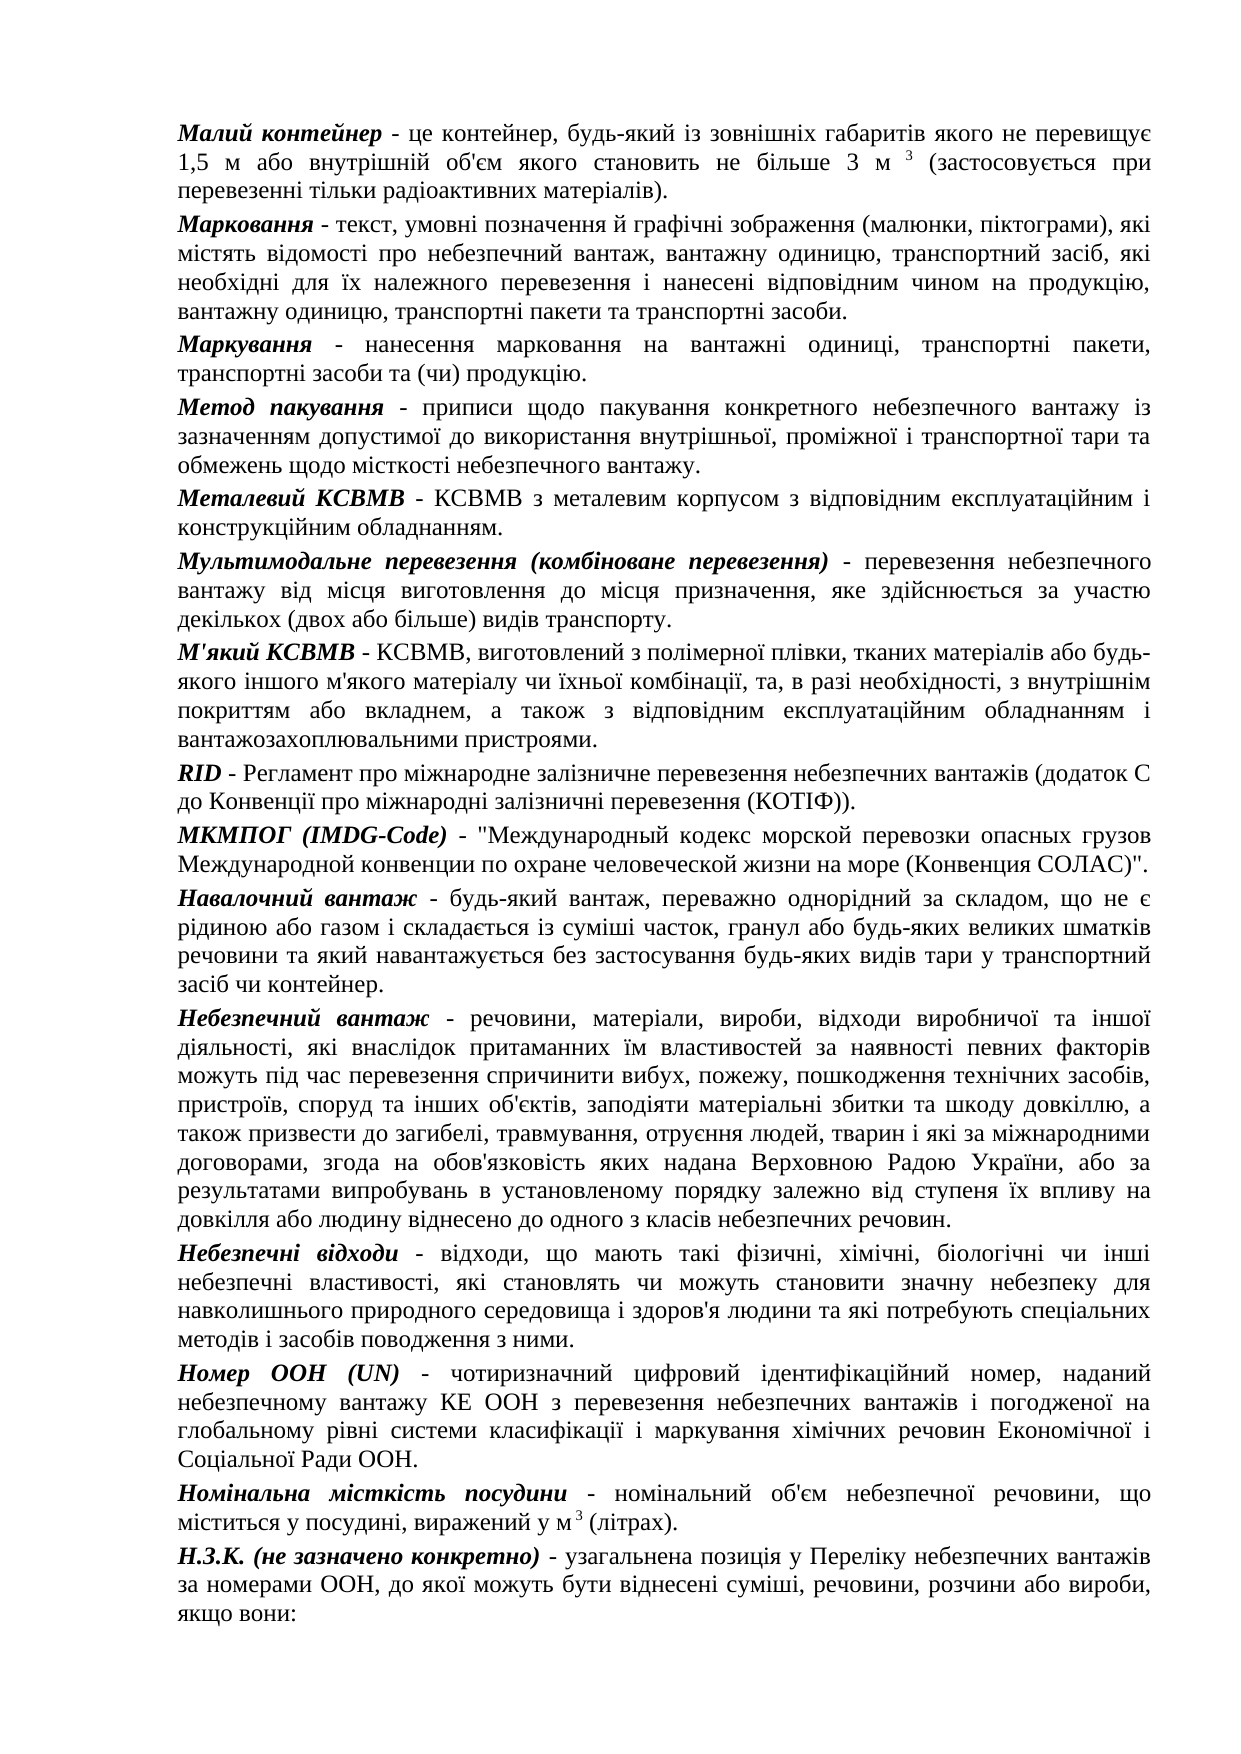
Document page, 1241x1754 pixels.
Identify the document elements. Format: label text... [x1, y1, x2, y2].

text Малий контейнер - це контейнер, будь-який із зовнішніх габаритів якого не перевищує 1,5 м або внутрішній об'єм якого становить не більше 3 м 3 (застосовується при перевезенні тільки радіоактивних матеріалів). [177, 118, 1152, 204]
text Номінальна місткість посудини - номінальний об'єм небезпечної речовини, що міститься у посудині, виражений у м 3 (літрах). [177, 1478, 1152, 1536]
text Метод пакування - приписи щодо пакування конкретного небезпечного вантажу із зазначенням допустимої до використання внутрішньої, проміжної і транспортної тари та обмежень щодо місткості небезпечного вантажу. [177, 392, 1152, 478]
text Маркування - нанесення марковання на вантажні одиниці, транспортні пакети, транспортні засоби та (чи) продукцію. [177, 329, 1152, 387]
text М'який КСВМВ - КСВМВ, виготовлений з полімерної плівки, тканих матеріалів або будь-якого іншого м'якого матеріалу чи їхньої комбінації, та, в разі необхідності, з внутрішнім покриттям або вкладнем, а також з відповідним експлуатаційним обладнанням і вантажозахоплювальними пристроями. [177, 637, 1152, 752]
text Металевий КСВМВ - КСВМВ з металевим корпусом з відповідним експлуатаційним і конструкційним обладнанням. [177, 483, 1152, 541]
text Н.З.К. (не зазначено конкретно) - узагальнена позиція у Переліку небезпечних вантажів за номерами ООН, до якої можуть бути віднесені суміші, речовини, розчини або вироби, якщо вони: [177, 1541, 1152, 1627]
text Навалочний вантаж - будь-який вантаж, переважно однорідний за складом, що не є рідиною або газом і складається із суміші часток, гранул або будь-яких великих шматків речовини та який навантажується без застосування будь-яких видів тари у транспортний засіб чи контейнер. [177, 883, 1152, 998]
text Марковання - текст, умовні позначення й графічні зображення (малюнки, піктограми), які містять відомості про небезпечний вантаж, вантажну одиницю, транспортний засіб, які необхідні для їх належного перевезення і нанесені відповідним чином на продукцію, вантажну одиницю, транспортні пакети та транспортні засоби. [177, 209, 1152, 324]
text Номер ООН (UN) - чотиризначний цифровий ідентифікаційний номер, наданий небезпечному вантажу КЕ ООН з перевезення небезпечних вантажів і погодженої на глобальному рівні системи класифікації і маркування хімічних речовин Економічної і Соціальної Ради ООН. [177, 1358, 1152, 1473]
text Мультимодальне перевезення (комбіноване перевезення) - перевезення небезпечного вантажу від місця виготовлення до місця призначення, яке здійснюється за участю декількох (двох або більше) видів транспорту. [177, 546, 1152, 632]
text RID - Регламент про міжнародне залізничне перевезення небезпечних вантажів (додаток С до Конвенції про міжнародні залізничні перевезення (КОТІФ)). [177, 758, 1152, 815]
text Небезпечні відходи - відходи, що мають такі фізичні, хімічні, біологічні чи інші небезпечні властивості, які становлять чи можуть становити значну небезпеку для навколишнього природного середовища і здоров'я людини та які потребують спеціальних методів і засобів поводження з ними. [177, 1238, 1152, 1353]
text МКМПОГ (IMDG-Code) - "Международный кодекс морской перевозки опасных грузов Международной конвенции по охране человеческой жизни на море (Конвенция СОЛАС)". [177, 820, 1152, 878]
text Небезпечний вантаж - речовини, матеріали, вироби, відходи виробничої та іншої діяльності, які внаслідок притаманних їм властивостей за наявності певних факторів можуть під час перевезення спричинити вибух, пожежу, пошкодження технічних засобів, пристроїв, споруд та інших об'єктів, заподіяти матеріальні збитки та шкоду довкіллю, а також призвести до загибелі, травмування, отруєння людей, тварин і які за міжнародними договорами, згода на обов'язковість яких надана Верховною Радою України, або за результатами випробувань в установленому порядку залежно від ступеня їх впливу на довкілля або людину віднесено до одного з класів небезпечних речовин. [177, 1003, 1152, 1233]
